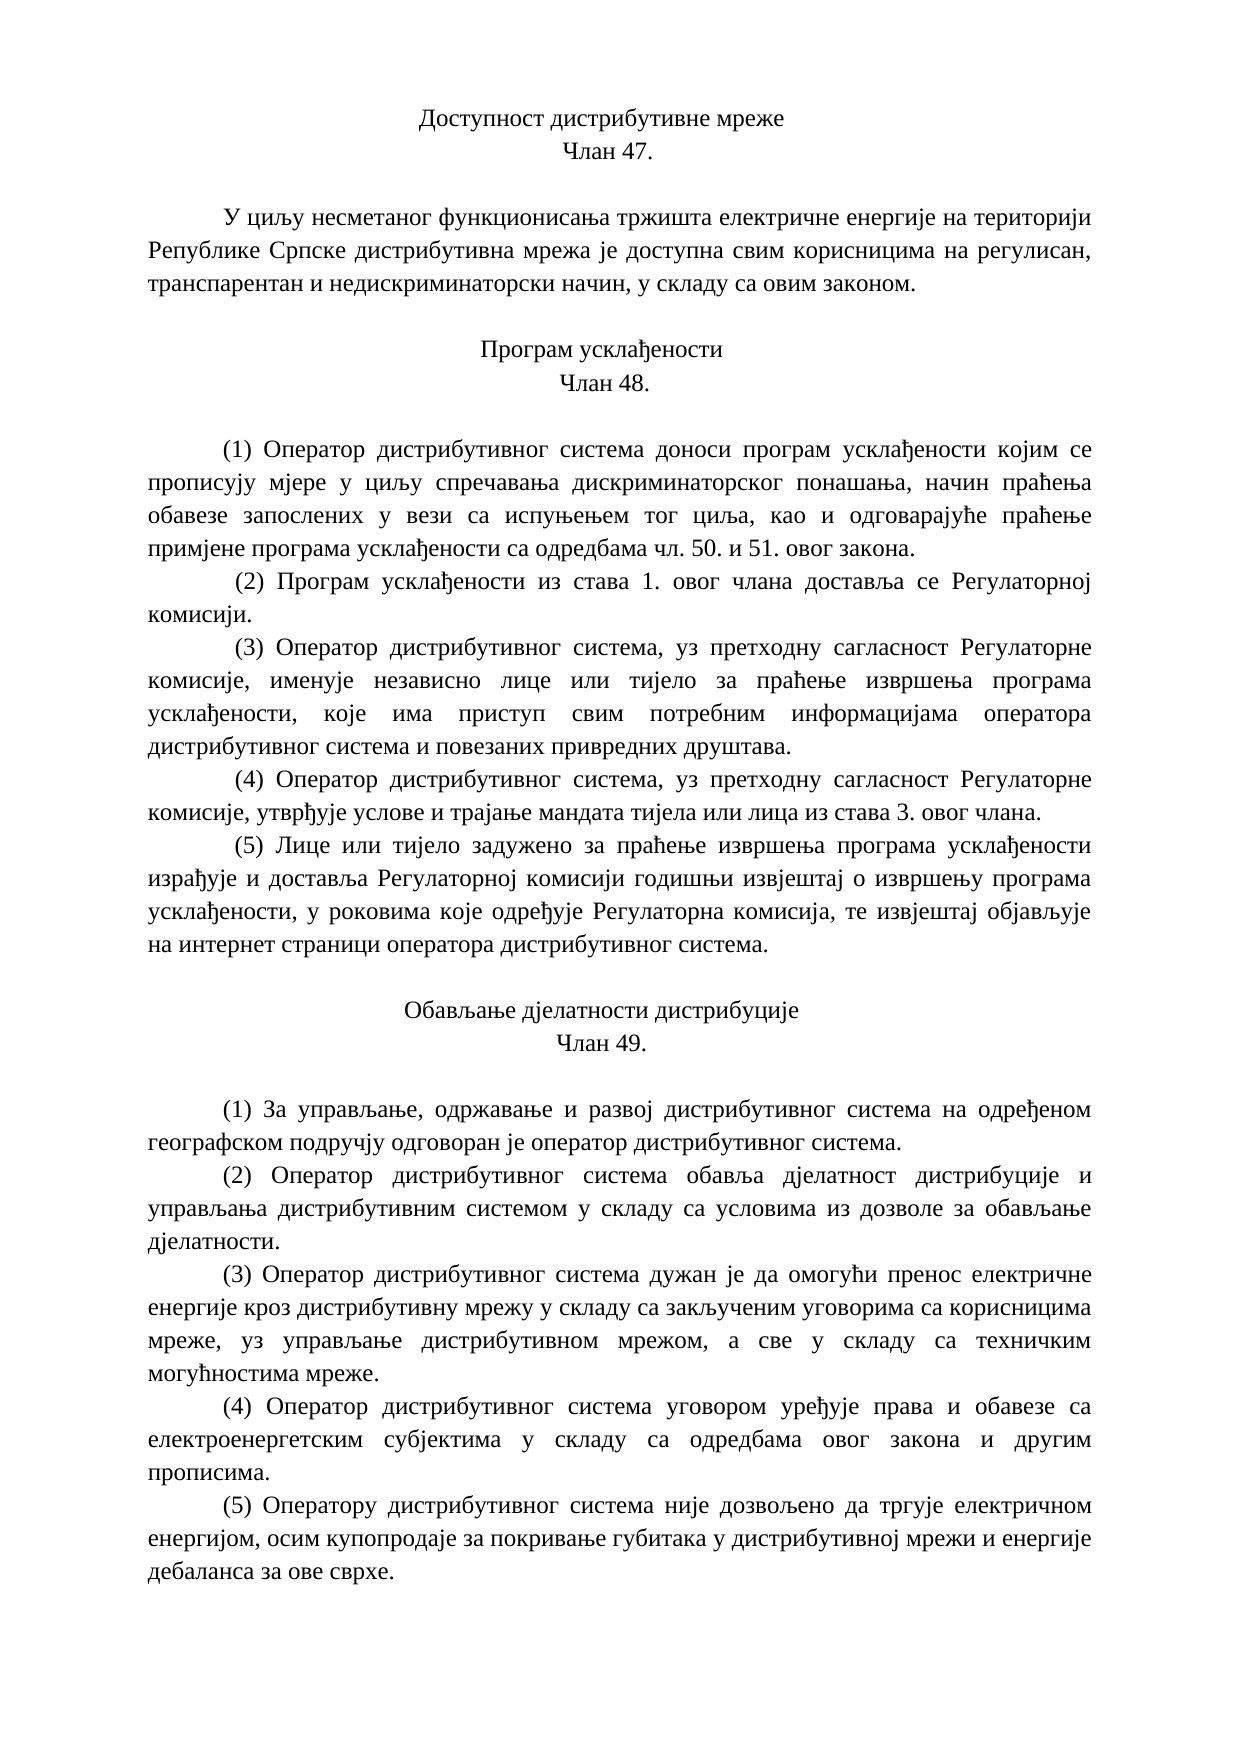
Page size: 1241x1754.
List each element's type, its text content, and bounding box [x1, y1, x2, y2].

text Члан 47. [110, 136, 1093, 165]
text Доступност дистрибутивне мреже [110, 103, 1093, 132]
text Програм усклађености [110, 334, 1093, 363]
text (2) Програм усклађености из става 1. овог члана доставља се Регулаторној комисији. [148, 566, 1093, 627]
text (1) Оператор дистрибутивног система доноси програм усклађености којим се прописују мјере у циљу спречавања дискриминаторског понашања, начин праћења обавезе запослених у вези са испуњењем тог циља, као и одговарајуће праћење примјене програма усклађености са одредбама чл. 50. и 51. овог закона. [148, 434, 1093, 561]
text У циљу несметаног функционисања тржишта електричне енергије на територији Републике Српске дистрибутивна мрежа је доступна свим корисницима на регулисан, транспарентан и недискриминаторски начин, у складу са овим законом. [148, 202, 1093, 297]
text (3) Оператор дистрибутивног система дужан је да омогући пренос електричне енергије кроз дистрибутивну мрежу у складу са закљученим уговорима са корисницима мреже, уз управљање дистрибутивном мрежом, а све у складу са техничким могућностима мреже. [148, 1259, 1093, 1387]
text Члан 49. [110, 1028, 1093, 1057]
text Члан 48. [110, 368, 1093, 396]
text (1) За управљање, одржавање и развој дистрибутивног система на одређеном географском подручју одговоран је оператор дистрибутивног система. [148, 1094, 1093, 1156]
text (4) Оператор дистрибутивног система, уз претходну сагласност Регулаторне комисије, утврђује услове и трајање мандата тијела или лица из става 3. овог члана. [148, 764, 1093, 826]
text Обављање дјелатности дистрибуције [110, 995, 1093, 1024]
text (4) Оператор дистрибутивног система уговором уређује права и обавезе са електроенергетским субјектима у складу са одредбама овог закона и другим прописима. [148, 1391, 1093, 1486]
text (3) Оператор дистрибутивног система, уз претходну сагласност Регулаторне комисије, именује независно лице или тијело за праћење извршења програма усклађености, које има приступ свим потребним информацијама оператора дистрибутивног система и повезаних привредних друштава. [148, 632, 1093, 759]
text (2) Оператор дистрибутивног система обавља дјелатност дистрибуције и управљања дистрибутивним системом у складу са условима из дозволе за обављање дјелатности. [148, 1160, 1093, 1255]
text (5) Лице или тијело задужено за праћење извршења програма усклађености израђује и доставља Регулаторној комисији годишњи извјештај о извршењу програма усклађености, у роковима које одређује Регулаторна комисија, те извјештај објављује на интернет страници оператора дистрибутивног система. [148, 830, 1093, 958]
text (5) Оператору дистрибутивног система није дозвољено да тргује електричном енергијом, осим купопродаје за покривање губитака у дистрибутивној мрежи и енергије дебаланса за ове сврхе. [148, 1490, 1093, 1585]
